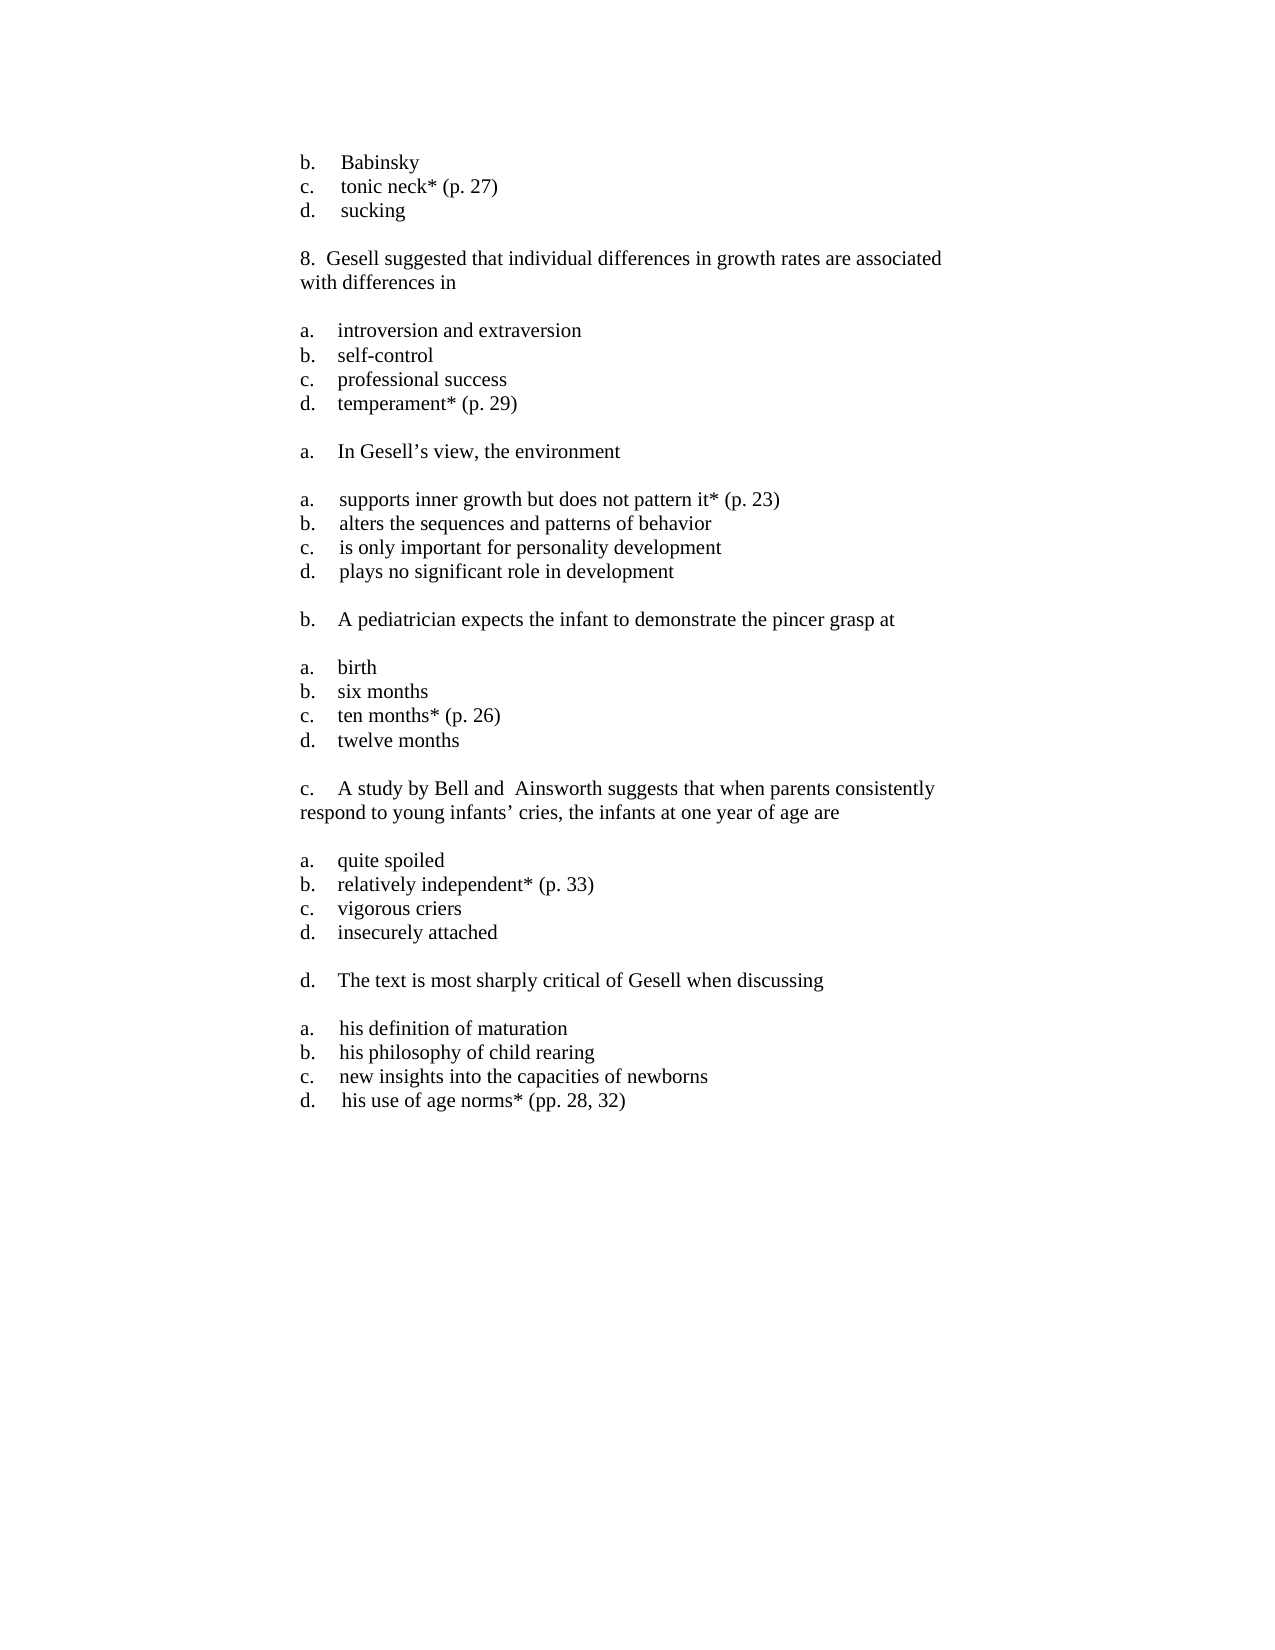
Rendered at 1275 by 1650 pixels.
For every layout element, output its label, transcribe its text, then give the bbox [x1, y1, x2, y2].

list relatively independent* (p. 33) [300, 872, 975, 896]
list twelve months [300, 727, 975, 752]
list The text is most sharply critical of Gesell when discussing [300, 968, 975, 992]
list his philosophy of child rearing [300, 1040, 975, 1064]
list ten months* (p. 26) [300, 703, 975, 727]
list temperament* (p. 29) [300, 391, 975, 415]
list introversion and extraversion [300, 318, 975, 342]
list A pediatrician expects the infant to demonstrate the pincer grasp at [300, 607, 975, 631]
list tonic neck* (p. 27) [300, 174, 975, 198]
list In Gesell’s view, the environment [300, 439, 975, 463]
list vigorous criers [300, 896, 975, 920]
list A study by and Ainsworth suggests that when parents consistently respond to young infants’ cries, the infants at one year of age are [300, 776, 975, 824]
list Babinsky [300, 150, 975, 174]
list plays no significant role in development [300, 559, 975, 583]
list alters the sequences and patterns of behavior [300, 511, 975, 535]
list quite spoiled [300, 848, 975, 872]
list birth [300, 655, 975, 679]
list insecurely attached [300, 920, 975, 944]
list his definition of maturation [300, 1016, 975, 1040]
text 8. Gesell suggested that individual differences in growth rates are associated with differences in [300, 246, 975, 294]
list is only important for personality development [300, 535, 975, 559]
list sucking [300, 198, 975, 222]
text d. his use of age norms* (pp. 28, 32) [300, 1088, 975, 1112]
list supports inner growth but does not pattern it* (p. 23) [300, 487, 975, 511]
list self-control [300, 342, 975, 367]
list professional success [300, 367, 975, 391]
list six months [300, 679, 975, 703]
list new insights into the capacities of newborns [300, 1064, 975, 1088]
